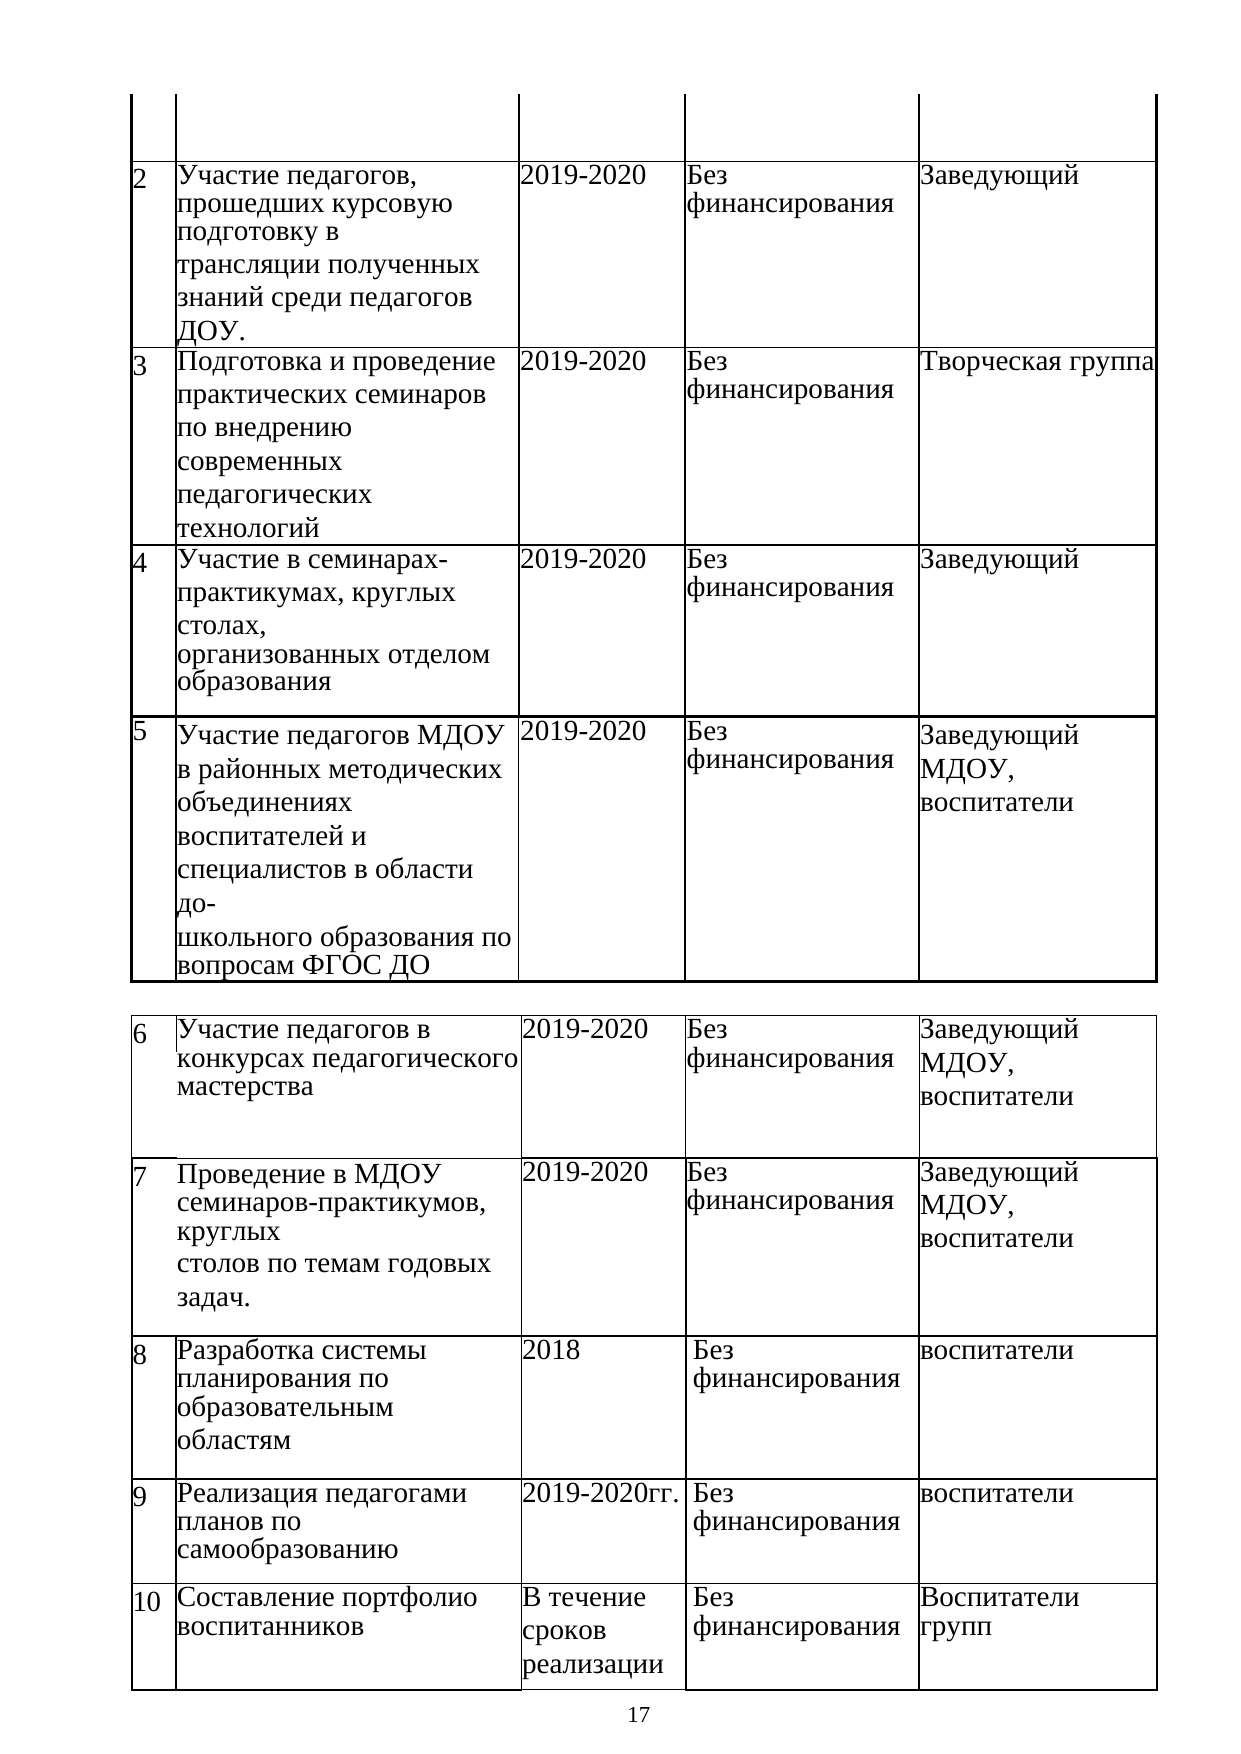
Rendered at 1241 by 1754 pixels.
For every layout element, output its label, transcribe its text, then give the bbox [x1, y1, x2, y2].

table_cell Без финансирования [687, 1159, 918, 1335]
table_cell воспитатели [920, 1337, 1156, 1477]
table_cell Реализация педагогами планов по самообразованию [177, 1480, 521, 1583]
table_cell 2 [133, 162, 175, 347]
table_cell 8 [133, 1337, 175, 1477]
table_cell 2019-2020 [520, 546, 684, 715]
table_cell Без финансирования [687, 1480, 918, 1583]
table_cell В течение сроков реализации проекта [522, 1584, 685, 1689]
table_cell 2019-2020 [520, 162, 684, 347]
table_cell 7 [133, 1159, 176, 1335]
table_cell Воспитатели групп [920, 1584, 1156, 1689]
table_header 6 [132, 1016, 176, 1157]
table_header Участие педагогов в конкурсах педагогического мастерства Проведение в МДОУ семинаров-практикумов, круглых столов по темам годовых задач. [176, 1016, 521, 1158]
table_cell Творческая группа [920, 348, 1155, 543]
table_cell 9 [133, 1480, 175, 1583]
table_header Заведующий МДОУ, воспитатели [920, 1016, 1156, 1157]
table_header Без финансирования [686, 1016, 919, 1157]
table_cell 5 [133, 718, 175, 980]
table_cell Заведующий МДОУ, воспитатели [920, 718, 1155, 980]
table_cell Участие педагогов МДОУ в районных методических объединениях воспитателей и специалистов в области до- школьного образования по вопросам ФГОС ДО [177, 718, 518, 980]
table_cell Без финансирования [686, 162, 918, 347]
table_cell 4 [133, 546, 175, 715]
table_cell 2019-2020 [522, 1159, 685, 1335]
table_cell 2019-2020гг. [522, 1480, 685, 1583]
table_cell Заведующий [920, 546, 1155, 715]
table_cell Разработка системы планирования по образовательным областям [177, 1337, 521, 1477]
table_cell 2019-2020 [520, 348, 684, 543]
table_cell Без финансирования [686, 348, 918, 543]
table_cell Участие педагогов, прошедших курсовую подготовку в трансляции полученных знаний среди педагогов ДОУ. [177, 162, 518, 347]
table_header Участие педагогов в конкурсах педагогического мастерства Проведение в МДОУ семинаров-практикумов, круглых столов по темам годовых задач. [176, 1159, 521, 1335]
table_cell воспитатели [920, 1480, 1156, 1583]
table_cell Составление портфолио воспитанников [177, 1584, 521, 1689]
table_cell 2019-2020 [519, 718, 684, 980]
table_cell Без финансирования [687, 1337, 918, 1477]
table_cell Заведующий [920, 162, 1155, 347]
table_cell Без финансирования [686, 546, 918, 715]
table_cell Подготовка и проведение практических семинаров по внедрению современных педагогических технологий [177, 348, 518, 543]
table_cell Участие в семинарах- практикумах, круглых столах, организованных отделом образования [177, 546, 518, 715]
table_cell 3 [133, 348, 175, 543]
table_cell Без финансирования [687, 1584, 918, 1689]
table_cell Без финансирования [686, 718, 918, 980]
table_cell 2018 [522, 1337, 685, 1477]
table_header 2019-2020 [522, 1016, 685, 1157]
table_cell Заведующий МДОУ, воспитатели [920, 1159, 1156, 1335]
table_cell 10 [133, 1584, 175, 1689]
